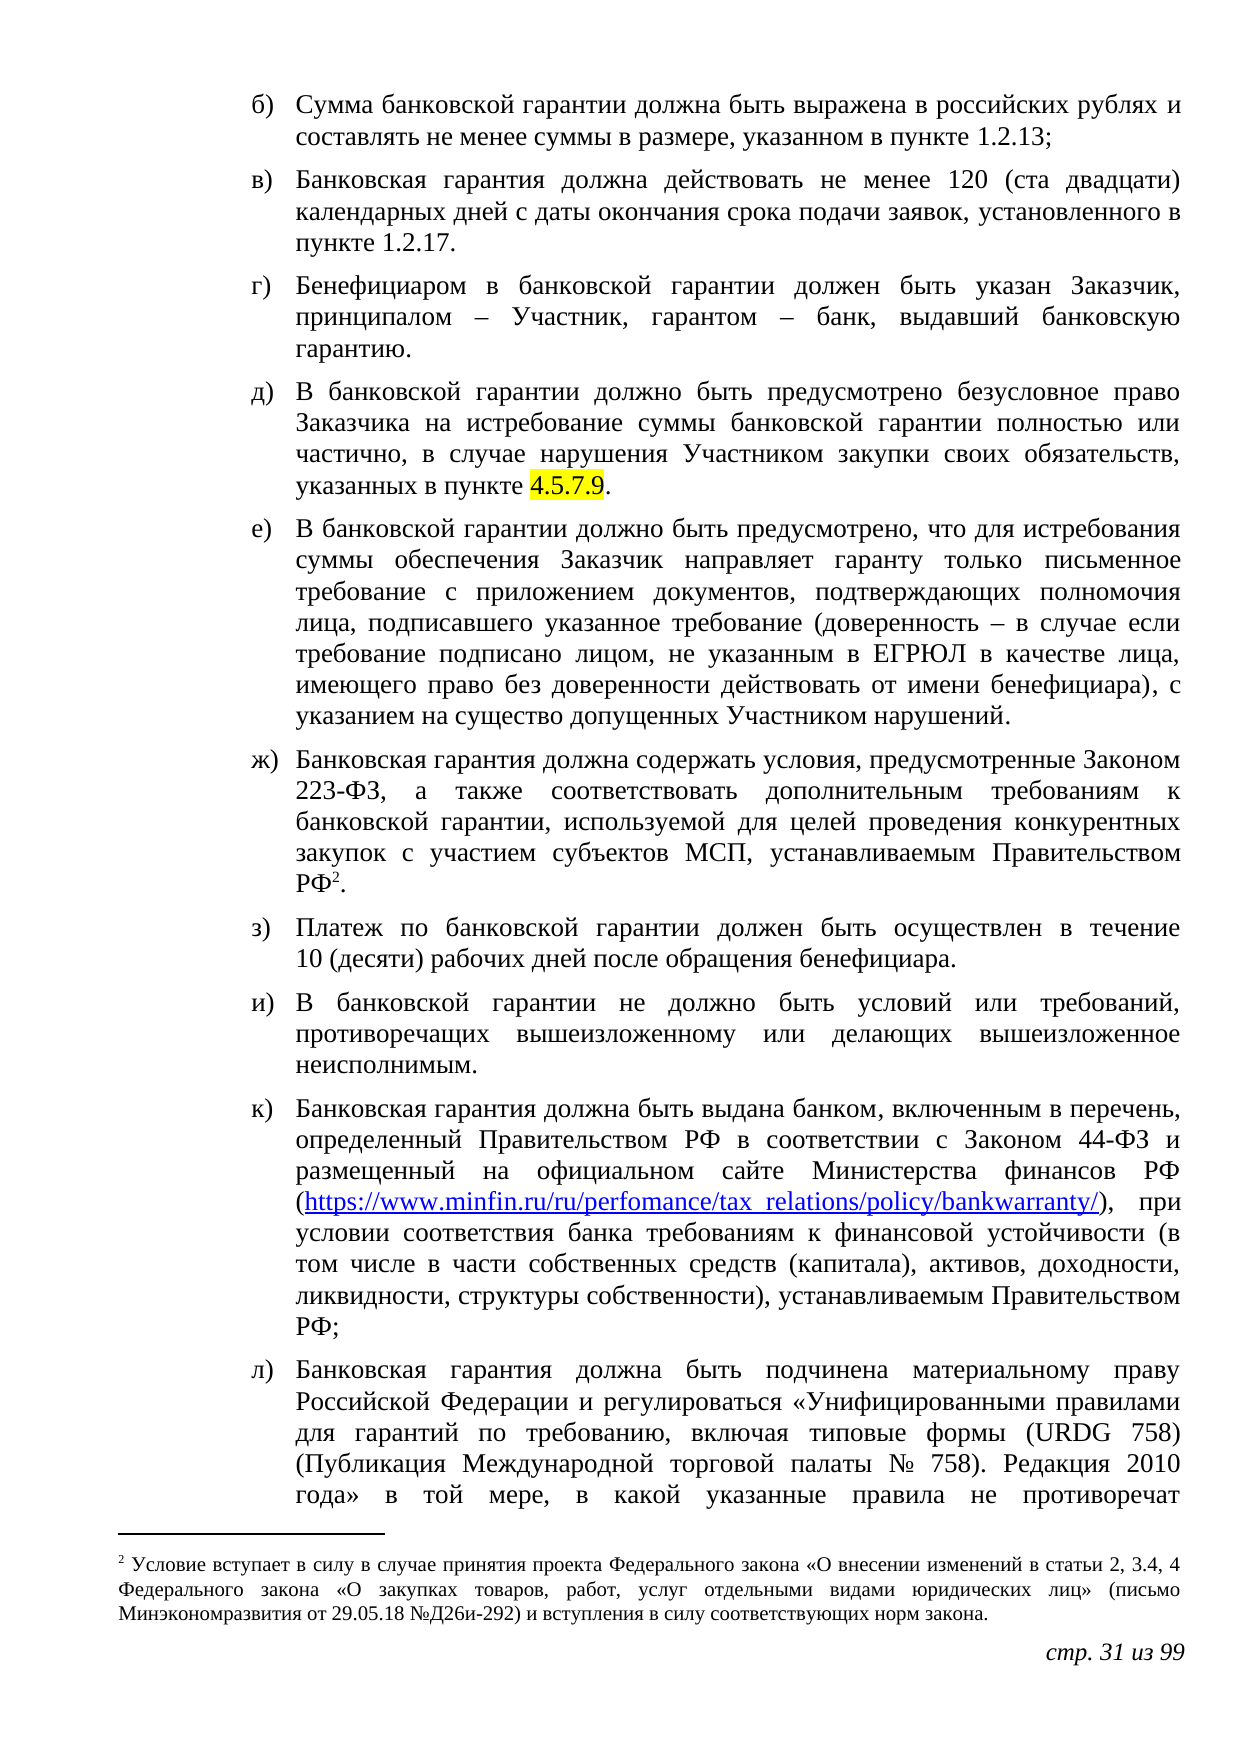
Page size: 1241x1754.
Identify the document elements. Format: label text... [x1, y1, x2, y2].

text В банковской гарантии должно быть предусмотрено, что для истребования суммы обеспечения Заказчик направляет гаранту только письменное требование с приложением документов, подтверждающих полномочия лица, подписавшего указанное требование (доверенность – в случае если требование подписано лицом, не указанным в ЕГРЮЛ в качестве лица, имеющего право без доверенности действовать от имени бенефициара), с указанием на существо допущенных Участником нарушений. [251, 512, 1181, 730]
text Сумма банковской гарантии должна быть выражена в российских рублях и составлять не менее суммы в размере, указанном в пункте 1.2.13; [251, 89, 1181, 151]
text Банковская гарантия должна действовать не менее 120 (ста двадцати) календарных дней с даты окончания срока подачи заявок, установленного в пункте 1.2.17. [251, 163, 1181, 257]
text Банковская гарантия должна содержать условия, предусмотренные Законом 223-ФЗ, а также соответствовать дополнительным требованиям к банковской гарантии, используемой для целей проведения конкурентных закупок с участием субъектов МСП, устанавливаемым Правительством РФ. [251, 743, 1181, 899]
text Бенефициаром в банковской гарантии должен быть указан Заказчик, принципалом – Участник, гарантом – банк, выдавший банковскую гарантию. [251, 269, 1181, 363]
text В банковской гарантии должно быть предусмотрено безусловное право Заказчика на истребование суммы банковской гарантии полностью или частично, в случае нарушения Участником закупки своих обязательств, указанных в пункте 4.5.7.9. [251, 375, 1181, 500]
text Платеж по банковской гарантии должен быть осуществлен в течение 10 (десяти) рабочих дней после обращения бенефициара. [251, 911, 1181, 973]
text В банковской гарантии не должно быть условий или требований, противоречащих вышеизложенному или делающих вышеизложенное неисполнимым. [251, 986, 1181, 1079]
text Банковская гарантия должна быть выдана банком, включенным в перечень, определенный Правительством РФ в соответствии с Законом 44-ФЗ и размещенный на официальном сайте Министерства финансов РФ (https://www.minfin.ru/ru/perfomance/tax_relations/policy/bankwarranty/), при условии соответствия банка требованиям к финансовой устойчивости (в том числе в части собственных средств (капитала), активов, доходности, ликвидности, структуры собственности), устанавливаемым Правительством РФ; [251, 1092, 1181, 1341]
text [251, 1353, 1181, 1509]
